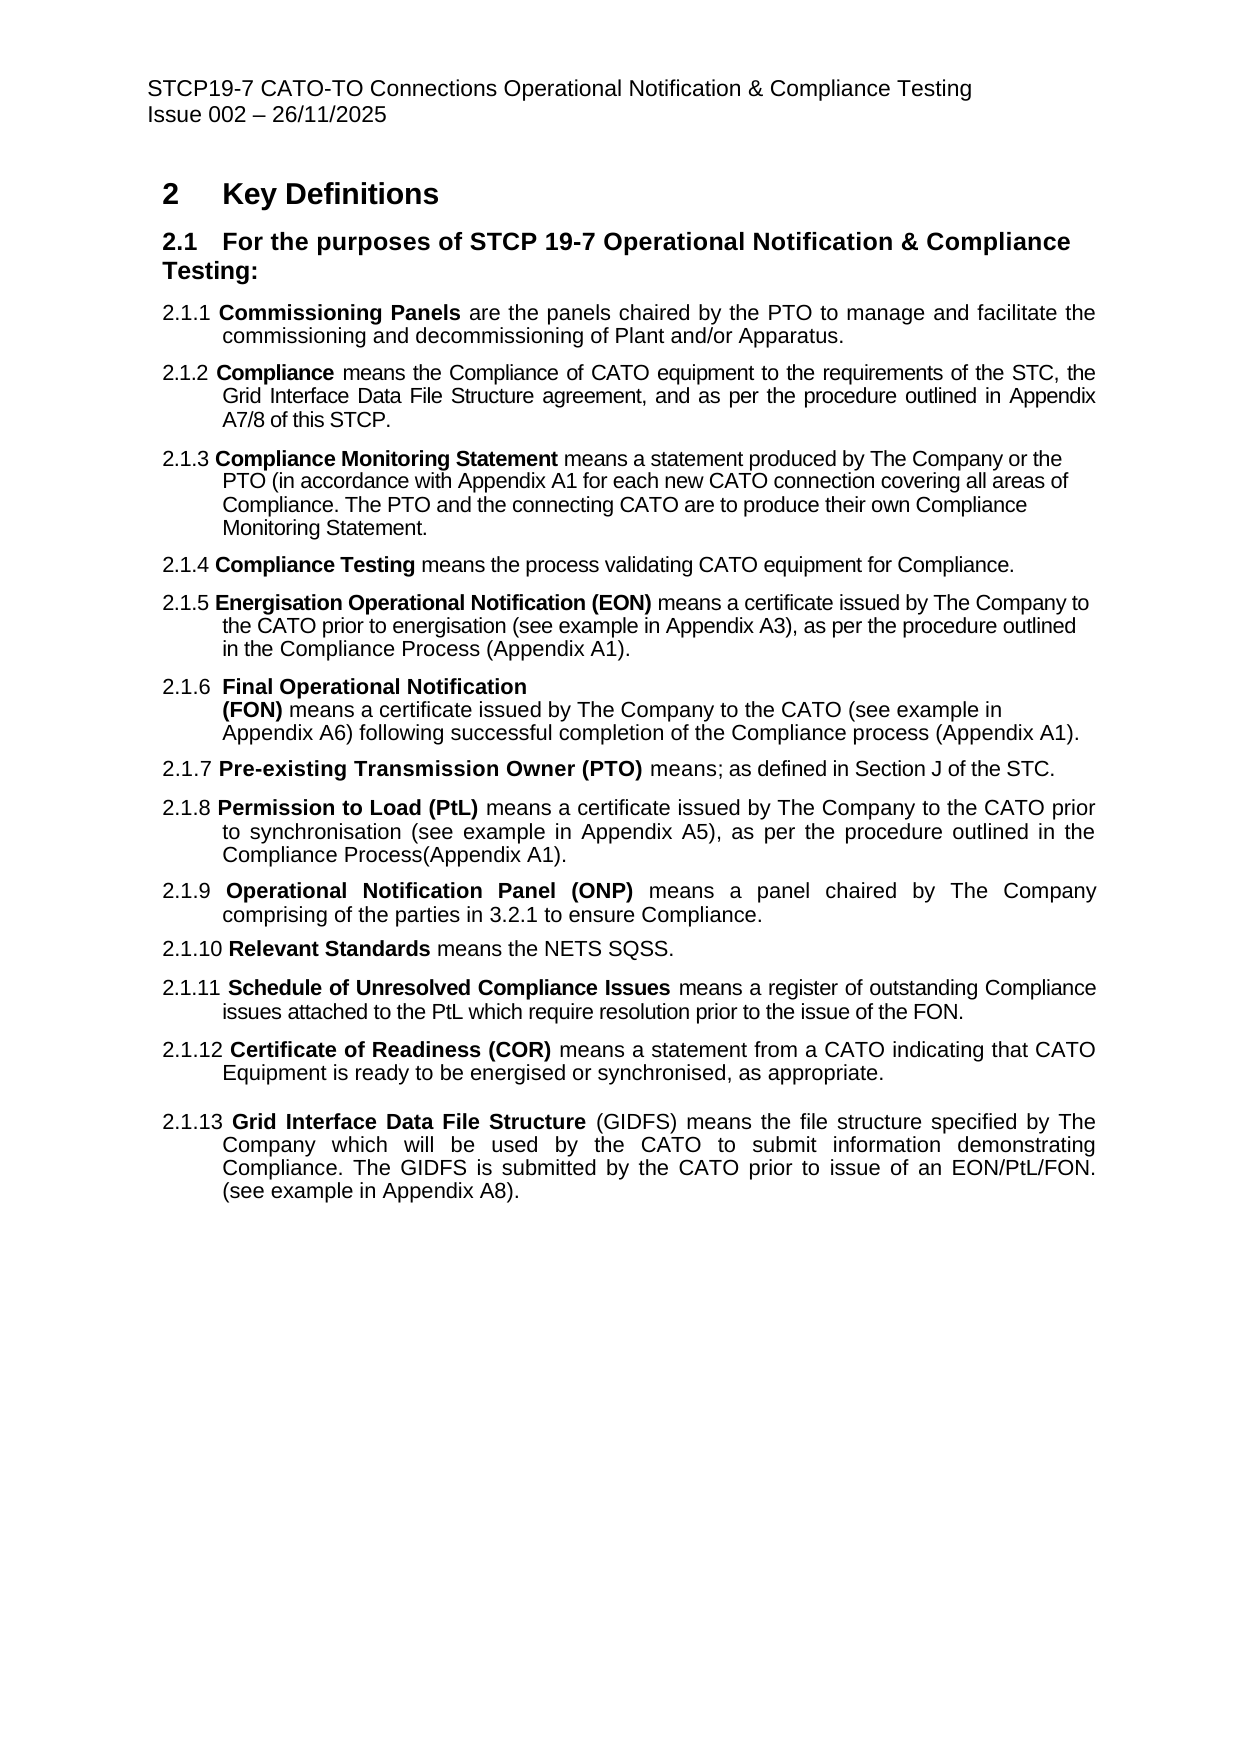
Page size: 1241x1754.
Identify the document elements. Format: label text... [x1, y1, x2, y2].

text 2.1.1 Commissioning Panels are the panels chaired by the PTO to manage and facilitate the commissioning and decommissioning of Plant and/or Apparatus. [162, 301, 1097, 348]
text 2.1.11 Schedule of Unresolved Compliance Issues means a register of outstanding Compliance issues attached to the PtL which require resolution prior to the issue of the FON. [162, 977, 1097, 1024]
text 2.1.3 Compliance Monitoring Statement means a statement produced by The Company or the PTO (in accordance with Appendix A1 for each new CATO connection covering all areas of Compliance. The PTO and the connecting CATO are to produce their own Compliance Monitoring Statement. [162, 448, 1097, 540]
text 2.1.10 Relevant Standards means the NETS SQSS. [162, 937, 1097, 962]
text 2.1.8 Permission to Load (PtL) means a certificate issued by The Company to the CATO prior to synchronisation (see example in Appendix A5), as per the procedure outlined in the Compliance Process(Appendix A1). [162, 797, 1097, 867]
text 2.1.13 Grid Interface Data File Structure (GIDFS) means the file structure specified by The Company which will be used by the CATO to submit information demonstrating Compliance. The GIDFS is submitted by the CATO prior to issue of an EON/PtL/FON. (see example in Appendix A8). [162, 1111, 1097, 1203]
text 2.1.12 Certificate of Readiness (COR) means a statement from a CATO indicating that CATO Equipment is ready to be energised or synchronised, as appropriate. [162, 1038, 1097, 1086]
text Testing: [162, 257, 1097, 285]
text 2.1.4 Compliance Testing means the process validating CATO equipment for Compliance. [162, 554, 1097, 578]
text 2.1 For the purposes of STCP 19-7 Operational Notification & Compliance [162, 228, 1097, 257]
text 2.1.2 Compliance means the Compliance of CATO equipment to the requirements of the STC, the Grid Interface Data File Structure agreement, and as per the procedure outlined in Appendix A7/8 of this STCP. [162, 361, 1097, 433]
text 2.1.5 Energisation Operational Notification (EON) means a certificate issued by The Company to the CATO prior to energisation (see example in Appendix A3), as per the procedure outlined in the Compliance Process (Appendix A1). [162, 592, 1097, 662]
text 2.1.9 Operational Notification Panel (ONP) means a panel chaired by The Company comprising of the parties in 3.2.1 to ensure Compliance. [162, 880, 1097, 927]
text 2 Key Definitions [162, 177, 1097, 212]
text 2.1.6 Final Operational Notification (FON) means a certificate issued by The Company to the CATO (see example in Appendix A6) following successful completion of the Compliance process (Appendix A1). [162, 676, 1097, 746]
text 2.1.7 Pre-existing Transmission Owner (PTO) means; as defined in Section J of the STC. [162, 757, 1097, 782]
